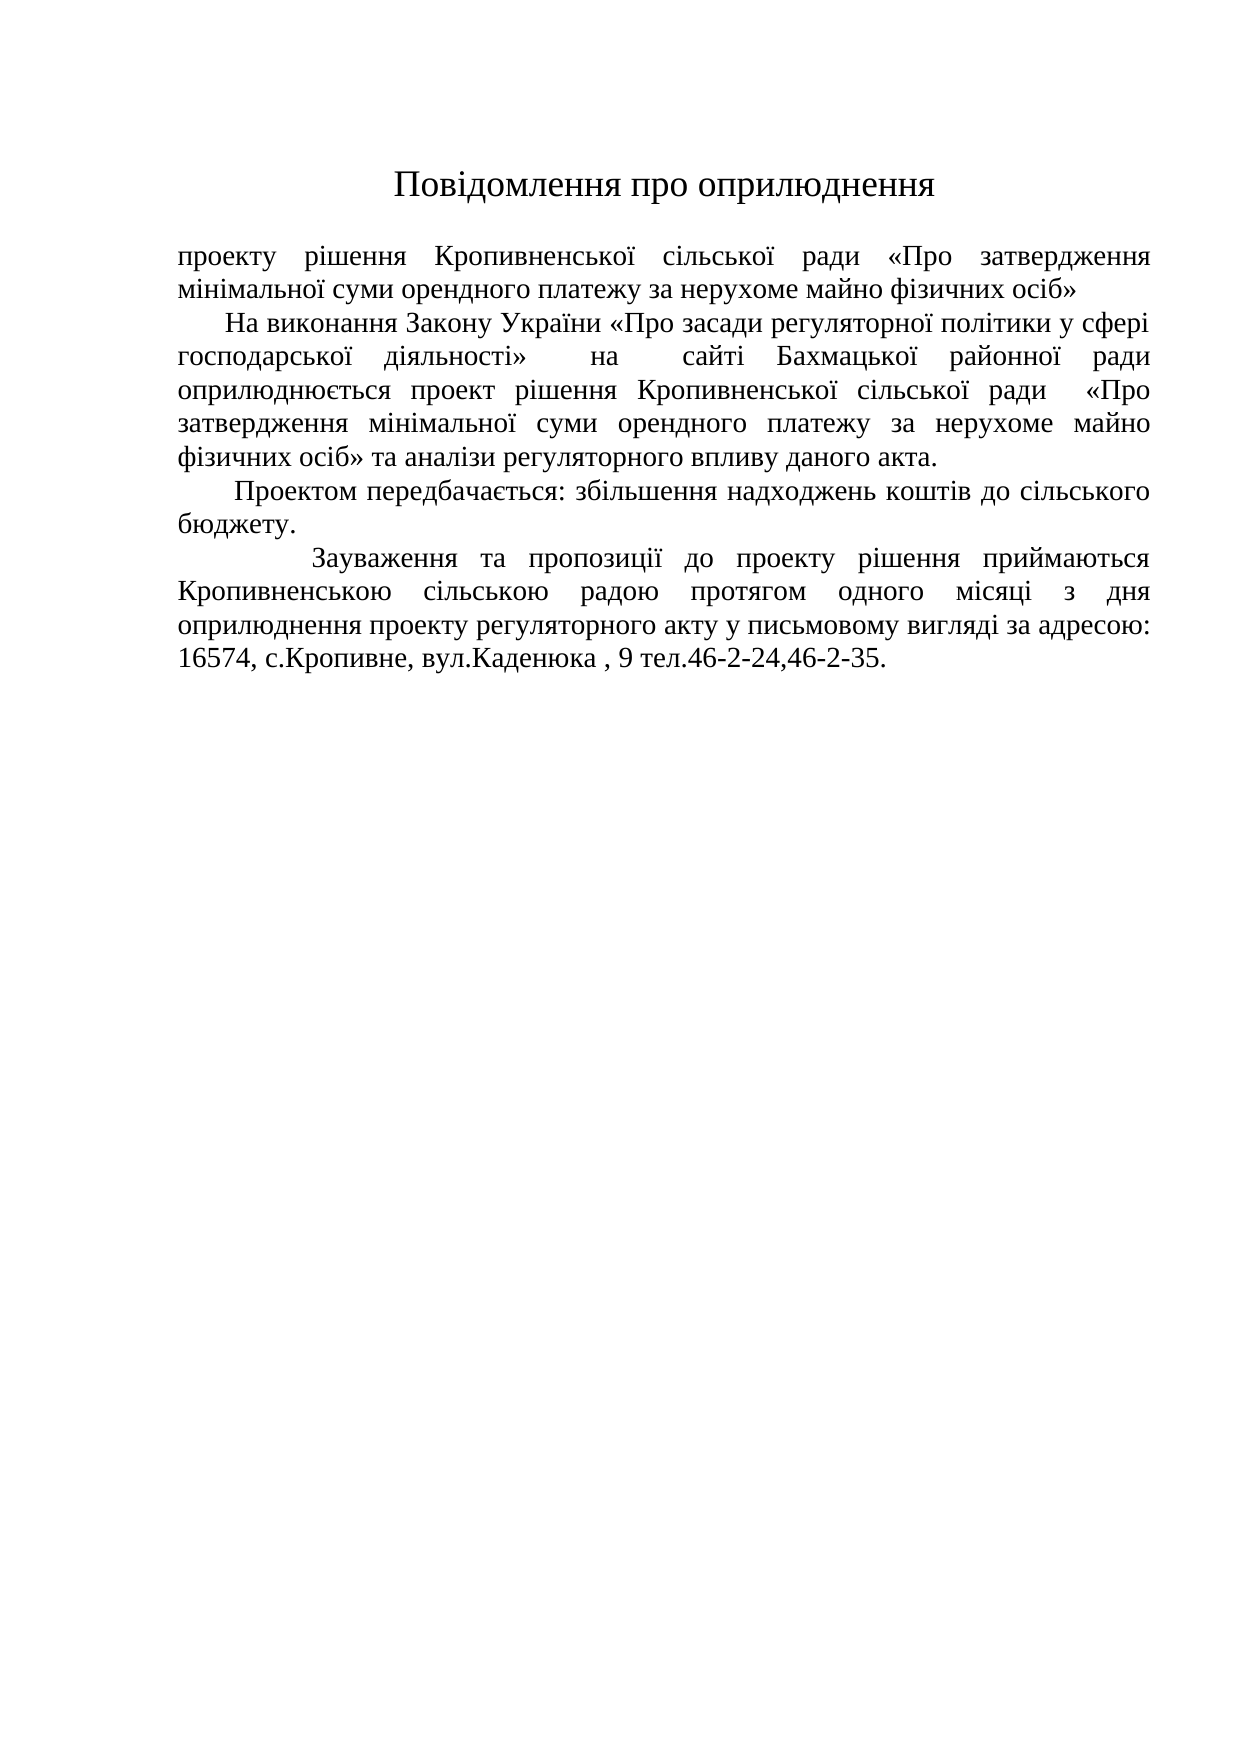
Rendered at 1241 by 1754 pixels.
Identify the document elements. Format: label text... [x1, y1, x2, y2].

text Зауваження та пропозиції до проекту рішення приймаються Кропивненською сільською радою протягом одного місяці з дня оприлюднення проекту регуляторного акту у письмовому вигляді за адресою: 16574, с.Кропивне, вул.Каденюка , 9 тел.46-2-24,46-2-35. [177, 540, 1152, 674]
text проекту рішення Кропивненської сільської ради «Про затвердження мінімальної суми орендного платежу за нерухоме майно фізичних осіб» [177, 238, 1152, 305]
text На виконання Закону України «Про засади регуляторної політики у сфері господарської діяльності» на сайті Бахмацької районної ради оприлюднюється проект рішення Кропивненської сільської ради «Про затвердження мінімальної суми орендного платежу за нерухоме майно фізичних осіб» та аналізи регуляторного впливу даного акта. [177, 305, 1152, 473]
text Проектом передбачається: збільшення надходжень коштів до сільського бюджету. [177, 473, 1152, 540]
text Повідомлення про оприлюднення [177, 161, 1152, 204]
